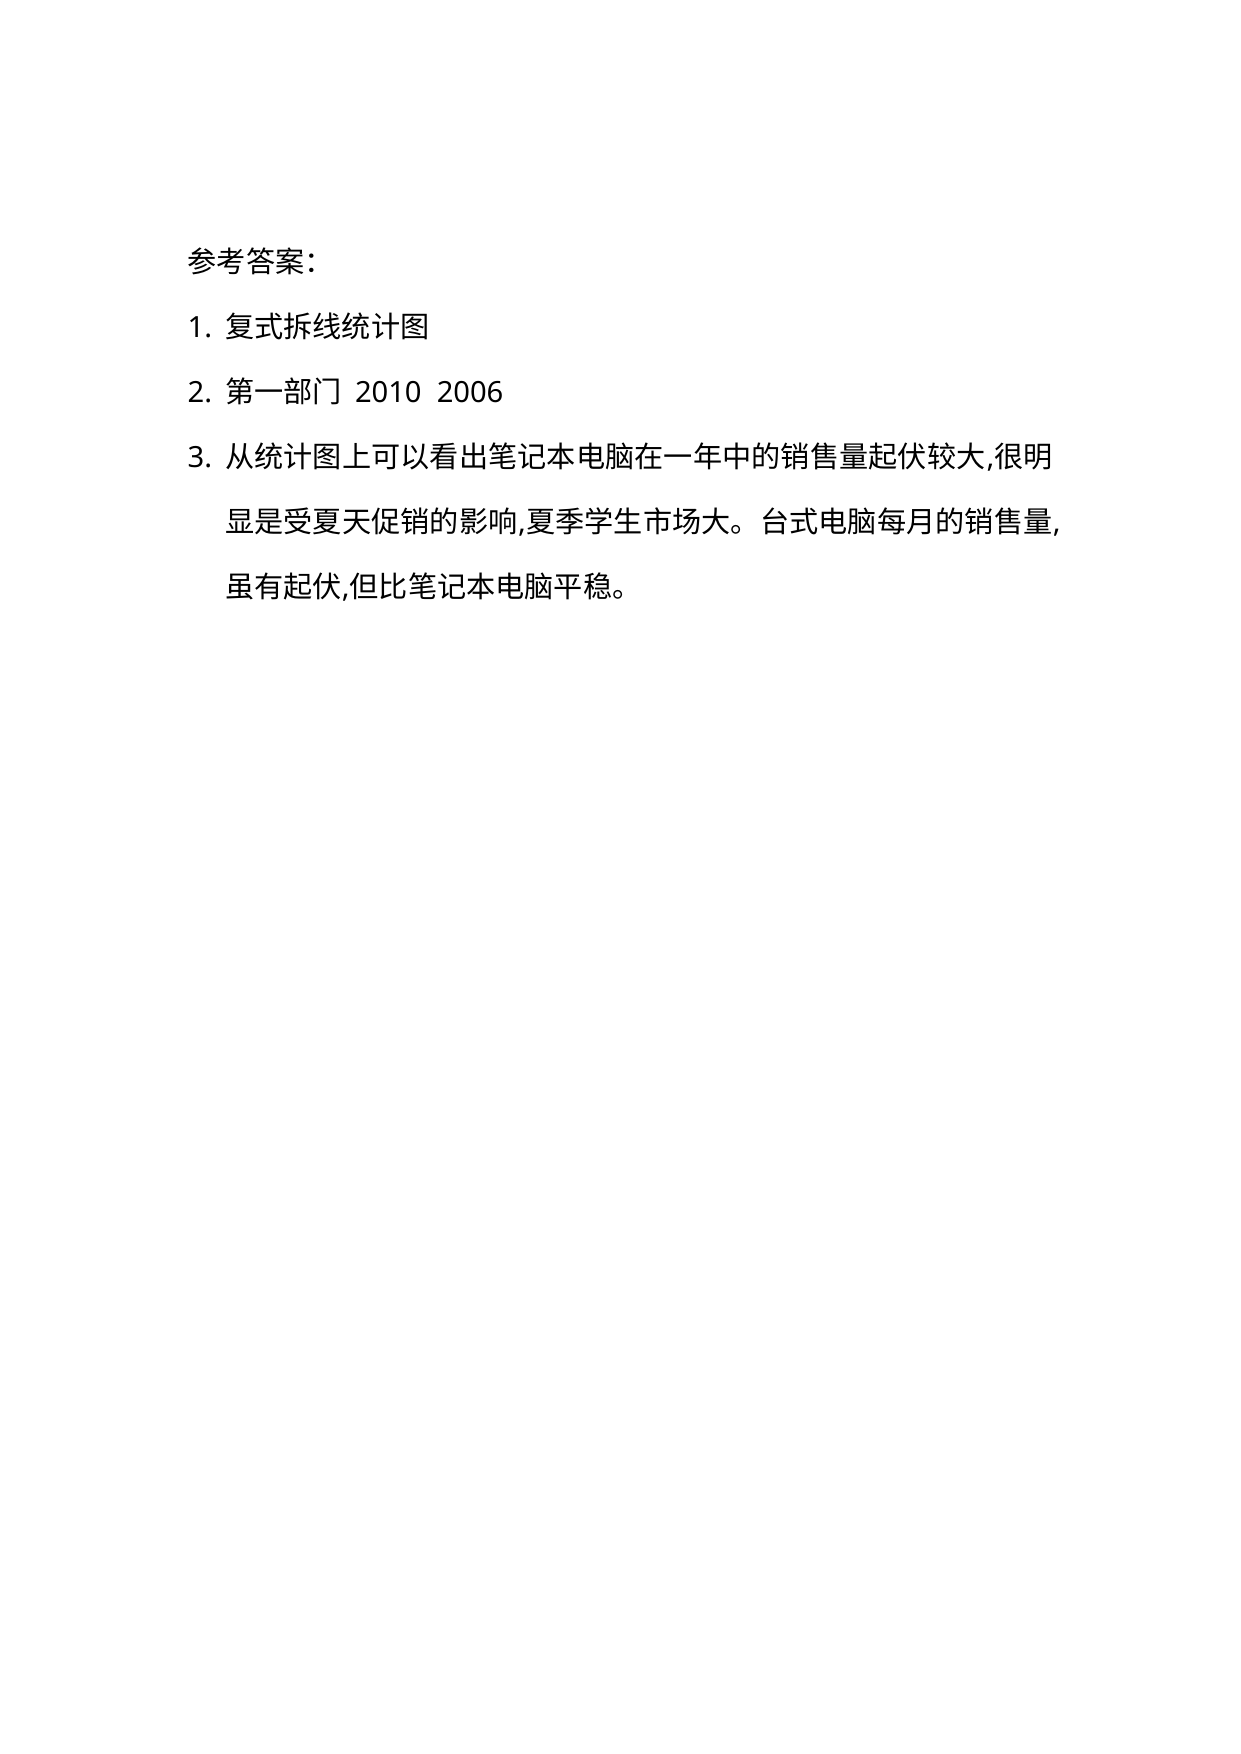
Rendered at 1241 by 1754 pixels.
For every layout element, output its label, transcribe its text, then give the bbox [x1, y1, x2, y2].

list 复式拆线统计图 [187, 292, 1053, 357]
text 参考答案： [187, 227, 1053, 292]
list 第一部门 2010 2006 [187, 357, 1053, 422]
list 从统计图上可以看出笔记本电脑在一年中的销售量起伏较大,很明显是受夏天促销的影响,夏季学生市场大。台式电脑每月的销售量,虽有起伏,但比笔记本电脑平稳。 [187, 422, 1053, 617]
